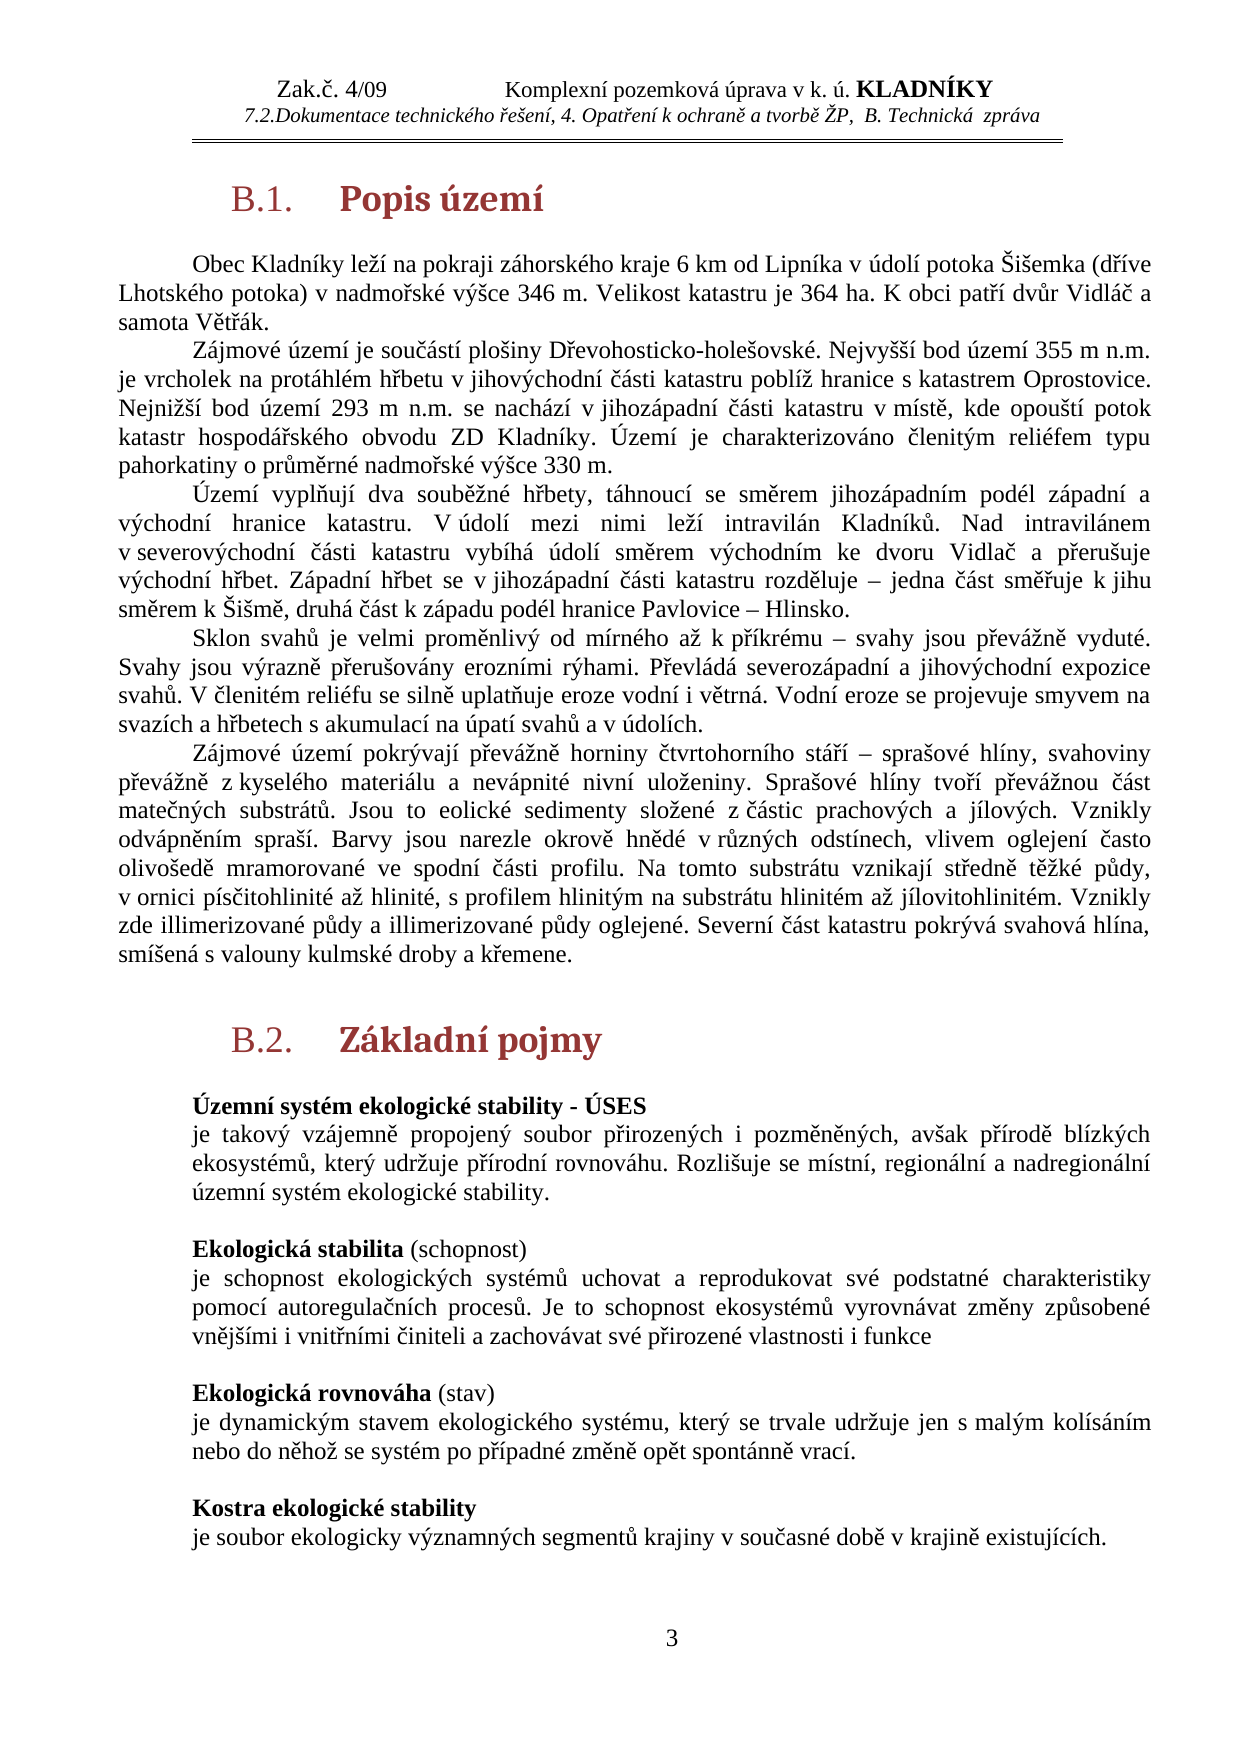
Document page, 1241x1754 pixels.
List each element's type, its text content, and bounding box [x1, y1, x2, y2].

text je soubor ekologicky významných segmentů krajiny v současné době v krajině existujících. [118, 1522, 1152, 1551]
subtitle Základní pojmy [231, 1018, 1152, 1062]
text je dynamickým stavem ekologického systému, který se trvale udržuje jen s malým kolísáním nebo do něhož se systém po případné změně opět spontánně vrací. [192, 1407, 1152, 1464]
text je schopnost ekologických systémů uchovat a reprodukovat své podstatné charakteristiky pomocí autoregulačních procesů. Je to schopnost ekosystémů vyrovnávat změny způsobené vnějšími i vnitřními činiteli a zachovávat své přirozené vlastnosti i funkce [192, 1263, 1152, 1349]
subtitle Popis území [231, 176, 1152, 221]
text Kostra ekologické stability [118, 1493, 1152, 1522]
text Území vyplňují dva souběžné hřbety, táhnoucí se směrem jihozápadním podél západní a východní hranice katastru. V údolí mezi nimi leží intravilán Kladníků. Nad intravilánem v severovýchodní části katastru vybíhá údolí směrem východním ke dvoru Vidlač a přerušuje východní hřbet. Západní hřbet se v jihozápadní části katastru rozděluje – jedna část směřuje k jihu směrem k Šišmě, druhá část k západu podél hranice Pavlovice – Hlinsko. [118, 479, 1152, 623]
text Obec Kladníky leží na pokraji záhorského kraje 6 km od Lipníka v údolí potoka Šišemka (dříve Lhotského potoka) v nadmořské výšce 346 m. Velikost katastru je 364 ha. K obci patří dvůr Vidláč a samota Větřák. [118, 249, 1152, 336]
text Ekologická stabilita (schopnost) [118, 1234, 1152, 1263]
text Územní systém ekologické stability - ÚSES [118, 1091, 1152, 1119]
text Zájmové území je součástí plošiny Dřevohosticko-holešovské. Nejvyšší bod území 355 m n.m. je vrcholek na protáhlém hřbetu v jihovýchodní části katastru poblíž hranice s katastrem Oprostovice. Nejnižší bod území 293 m n.m. se nachází v jihozápadní části katastru v místě, kde opouští potok katastr hospodářského obvodu ZD Kladníky. Území je charakterizováno členitým reliéfem typu pahorkatiny o průměrné nadmořské výšce 330 m. [118, 336, 1152, 479]
text Zájmové území pokrývají převážně horniny čtvrtohorního stáří – sprašové hlíny, svahoviny převážně z kyselého materiálu a nevápnité nivní uloženiny. Sprašové hlíny tvoří převážnou část matečných substrátů. Jsou to eolické sedimenty složené z částic prachových a jílových. Vznikly odvápněním spraší. Barvy jsou narezle okrově hnědé v různých odstínech, vlivem oglejení často olivošedě mramorované ve spodní části profilu. Na tomto substrátu vznikají středně těžké půdy, v ornici písčitohlinité až hlinité, s profilem hlinitým na substrátu hlinitém až jílovitohlinitém. Vznikly zde illimerizované půdy a illimerizované půdy oglejené. Severní část katastru pokrývá svahová hlína, smíšená s valouny kulmské droby a křemene. [118, 738, 1152, 968]
text Ekologická rovnováha (stav) [118, 1378, 1152, 1407]
text Sklon svahů je velmi proměnlivý od mírného až k příkrému – svahy jsou převážně vyduté. Svahy jsou výrazně přerušovány erozními rýhami. Převládá severozápadní a jihovýchodní expozice svahů. V členitém reliéfu se silně uplatňuje eroze vodní i větrná. Vodní eroze se projevuje smyvem na svazích a hřbetech s akumulací na úpatí svahů a v údolích. [118, 623, 1152, 738]
text je takový vzájemně propojený soubor přirozených i pozměněných, avšak přírodě blízkých ekosystémů, který udržuje přírodní rovnováhu. Rozlišuje se místní, regionální a nadregionální územní systém ekologické stability. [192, 1119, 1152, 1206]
